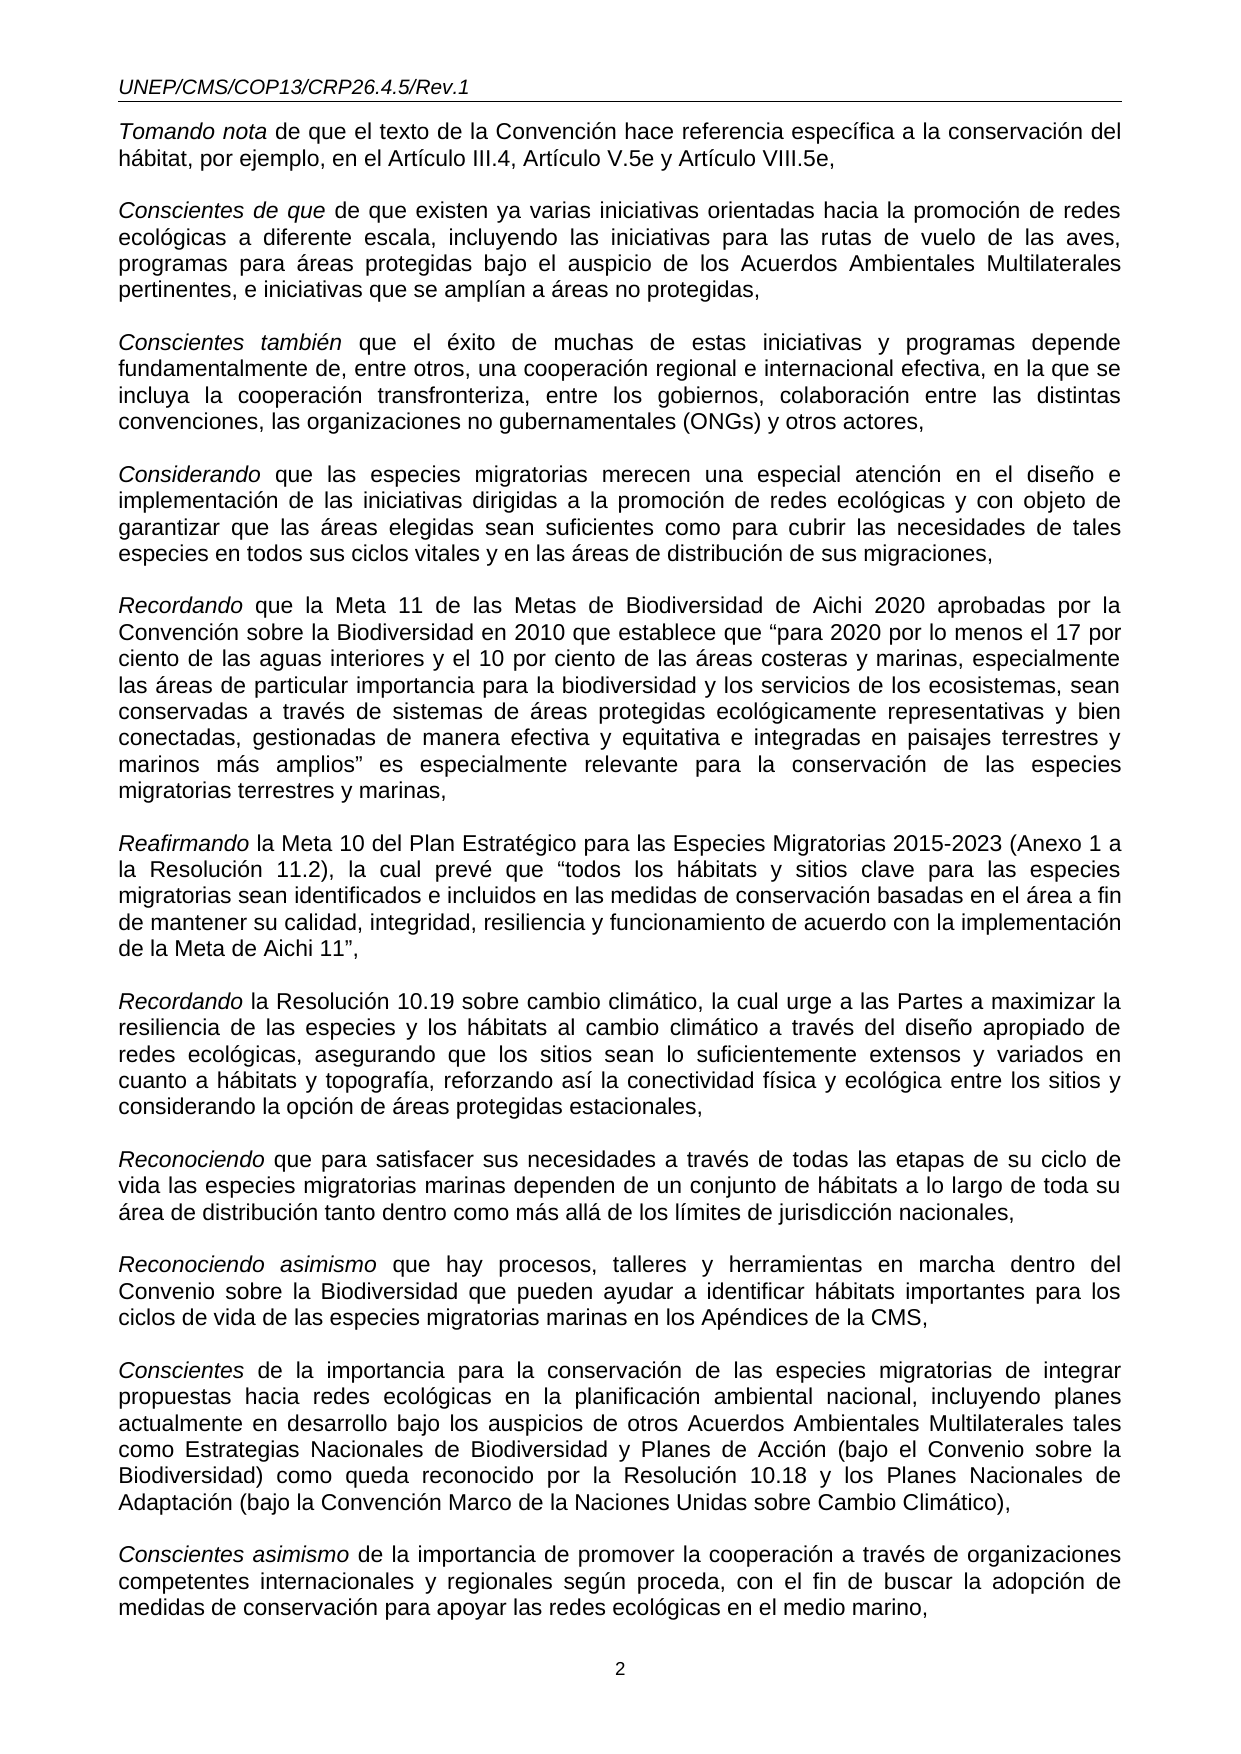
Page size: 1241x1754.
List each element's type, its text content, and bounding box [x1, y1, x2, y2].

text Recordando que la Meta 11 de las Metas de Biodiversidad de Aichi 2020 aprobadas por la Convención sobre la Biodiversidad en 2010 que establece que “para 2020 por lo menos el 17 por ciento de las aguas interiores y el 10 por ciento de las áreas costeras y marinas, especialmente las áreas de particular importancia para la biodiversidad y los servicios de los ecosistemas, sean conservadas a través de sistemas de áreas protegidas ecológicamente representativas y bien conectadas, gestionadas de manera efectiva y equitativa e integradas en paisajes terrestres y marinos más amplios” es especialmente relevante para la conservación de las especies migratorias terrestres y marinas, [118, 592, 1122, 803]
text Reafirmando la Meta 10 del Plan Estratégico para las Especies Migratorias 2015-2023 (Anexo 1 a la Resolución 11.2), la cual prevé que “todos los hábitats y sitios clave para las especies migratorias sean identificados e incluidos en las medidas de conservación basadas en el área a fin de mantener su calidad, integridad, resiliencia y funcionamiento de acuerdo con la implementación de la Meta de Aichi 11”, [118, 830, 1122, 961]
text Conscientes asimismo de la importancia de promover la cooperación a través de organizaciones competentes internacionales y regionales según proceda, con el fin de buscar la adopción de medidas de conservación para apoyar las redes ecológicas en el medio marino, [118, 1541, 1122, 1620]
text Recordando la Resolución 10.19 sobre cambio climático, la cual urge a las Partes a maximizar la resiliencia de las especies y los hábitats al cambio climático a través del diseño apropiado de redes ecológicas, asegurando que los sitios sean lo suficientemente extensos y variados en cuanto a hábitats y topografía, reforzando así la conectividad física y ecológica entre los sitios y considerando la opción de áreas protegidas estacionales, [118, 988, 1122, 1119]
text Conscientes de la importancia para la conservación de las especies migratorias de integrar propuestas hacia redes ecológicas en la planificación ambiental nacional, incluyendo planes actualmente en desarrollo bajo los auspicios de otros Acuerdos Ambientales Multilaterales tales como Estrategias Nacionales de Biodiversidad y Planes de Acción (bajo el Convenio sobre la Biodiversidad) como queda reconocido por la Resolución 10.18 y los Planes Nacionales de Adaptación (bajo la Convención Marco de la Naciones Unidas sobre Cambio Climático), [118, 1357, 1122, 1515]
text Considerando que las especies migratorias merecen una especial atención en el diseño e implementación de las iniciativas dirigidas a la promoción de redes ecológicas y con objeto de garantizar que las áreas elegidas sean suficientes como para cubrir las necesidades de tales especies en todos sus ciclos vitales y en las áreas de distribución de sus migraciones, [118, 461, 1122, 566]
text Reconociendo que para satisfacer sus necesidades a través de todas las etapas de su ciclo de vida las especies migratorias marinas dependen de un conjunto de hábitats a lo largo de toda su área de distribución tanto dentro como más allá de los límites de jurisdicción nacionales, [118, 1146, 1122, 1225]
text Tomando nota de que el texto de la Convención hace referencia específica a la conservación del hábitat, por ejemplo, en el Artículo III.4, Artículo V.5e y Artículo VIII.5e, [118, 118, 1122, 171]
text Conscientes también que el éxito de muchas de estas iniciativas y programas depende fundamentalmente de, entre otros, una cooperación regional e internacional efectiva, en la que se incluya la cooperación transfronteriza, entre los gobiernos, colaboración entre las distintas convenciones, las organizaciones no gubernamentales (ONGs) y otros actores, [118, 329, 1122, 434]
text Reconociendo asimismo que hay procesos, talleres y herramientas en marcha dentro del Convenio sobre la Biodiversidad que pueden ayudar a identificar hábitats importantes para los ciclos de vida de las especies migratorias marinas en los Apéndices de la CMS, [118, 1251, 1122, 1330]
text Conscientes de que de que existen ya varias iniciativas orientadas hacia la promoción de redes ecológicas a diferente escala, incluyendo las iniciativas para las rutas de vuelo de las aves, programas para áreas protegidas bajo el auspicio de los Acuerdos Ambientales Multilaterales pertinentes, e iniciativas que se amplían a áreas no protegidas, [118, 197, 1122, 303]
